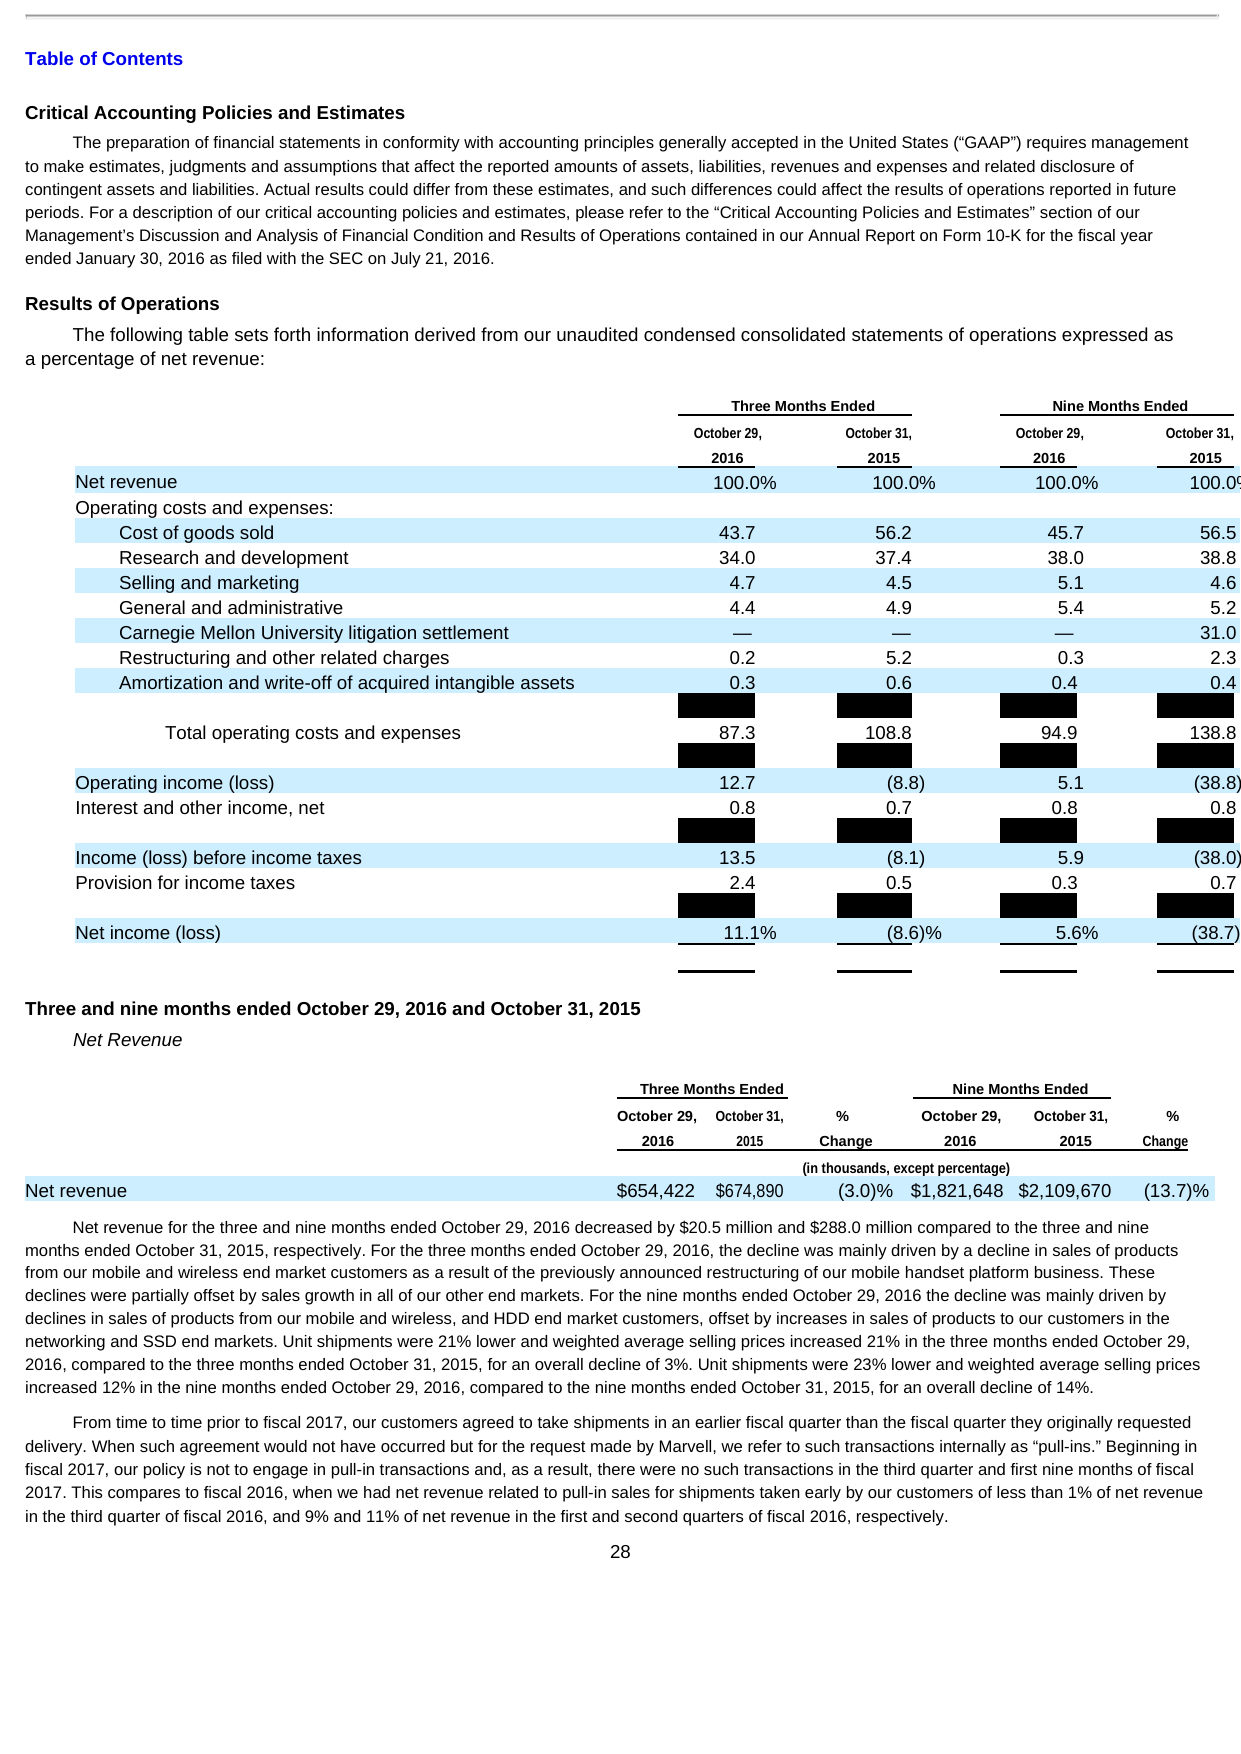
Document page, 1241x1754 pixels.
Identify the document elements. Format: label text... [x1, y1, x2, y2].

text Three and nine months ended October 29, 2016 and October 31, 2015 [25, 998, 1215, 1019]
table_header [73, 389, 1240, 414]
text The following table sets forth information derived from our unaudited condensed consolidated statements of operations expressed as a percentage of net revenue: [25, 324, 1188, 369]
text Results of Operations [25, 292, 1215, 314]
text Critical Accounting Policies and Estimates [25, 102, 1215, 123]
text From time to time prior to fiscal 2017, our customers agreed to take shipments in an earlier fiscal quarter than the fiscal quarter they originally requested delivery. When such agreement would not have occurred but for the request made by Marvell, we refer to such transactions internally as “pull-ins.” Beginning in fiscal 2017, our policy is not to engage in pull-in transactions and, as a result, there were no such transactions in the third quarter and first nine months of fiscal 2017. This compares to fiscal 2016, when we had net revenue related to pull-in sales for shipments taken early by our customers of less than 1% of net revenue in the third quarter of fiscal 2016, and 9% and 11% of net revenue in the first and second quarters of fiscal 2016, respectively. [25, 1413, 1211, 1526]
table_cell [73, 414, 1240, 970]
text The preparation of financial statements in conformity with accounting principles generally accepted in the United States (“GAAP”) requires management to make estimates, judgments and assumptions that affect the reported amounts of assets, liabilities, revenues and expenses and related disclosure of contingent assets and liabilities. Actual results could differ from these estimates, and such differences could affect the results of operations reported in future periods. For a description of our critical accounting policies and estimates, please refer to the “Critical Accounting Policies and Estimates” section of our Management’s Discussion and Analysis of Financial Condition and Results of Operations contained in our Annual Report on Form 10-K for the fiscal year ended January 30, 2016 as filed with the SEC on July 21, 2016. [25, 133, 1199, 268]
text Net revenue for the three and nine months ended October 29, 2016 decreased by $20.5 million and $288.0 million compared to the three and nine months ended October 31, 2015, respectively. For the three months ended October 29, 2016, the decline was mainly driven by a decline in sales of products from our mobile and wireless end market customers as a result of the previously announced restructuring of our mobile handset platform business. These declines were partially offset by sales growth in all of our other end markets. For the nine months ended October 29, 2016 the decline was mainly driven by declines in sales of products from our mobile and wireless, and HDD end market customers, offset by increases in sales of products to our customers in the networking and SSD end markets. Unit shipments were 21% lower and weighted average selling prices increased 21% in the three months ended October 29, 2016, compared to the three months ended October 31, 2015, for an overall decline of 3%. Unit shipments were 23% lower and weighted average selling prices increased 12% in the nine months ended October 29, 2016, compared to the nine months ended October 31, 2015, for an overall decline of 14%. [25, 1217, 1205, 1397]
picture [23, 14, 1220, 21]
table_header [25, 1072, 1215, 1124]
text Net Revenue [73, 1029, 1215, 1051]
text Table of Contents [25, 48, 1215, 69]
text 28 [25, 1540, 1215, 1562]
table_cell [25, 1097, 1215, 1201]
